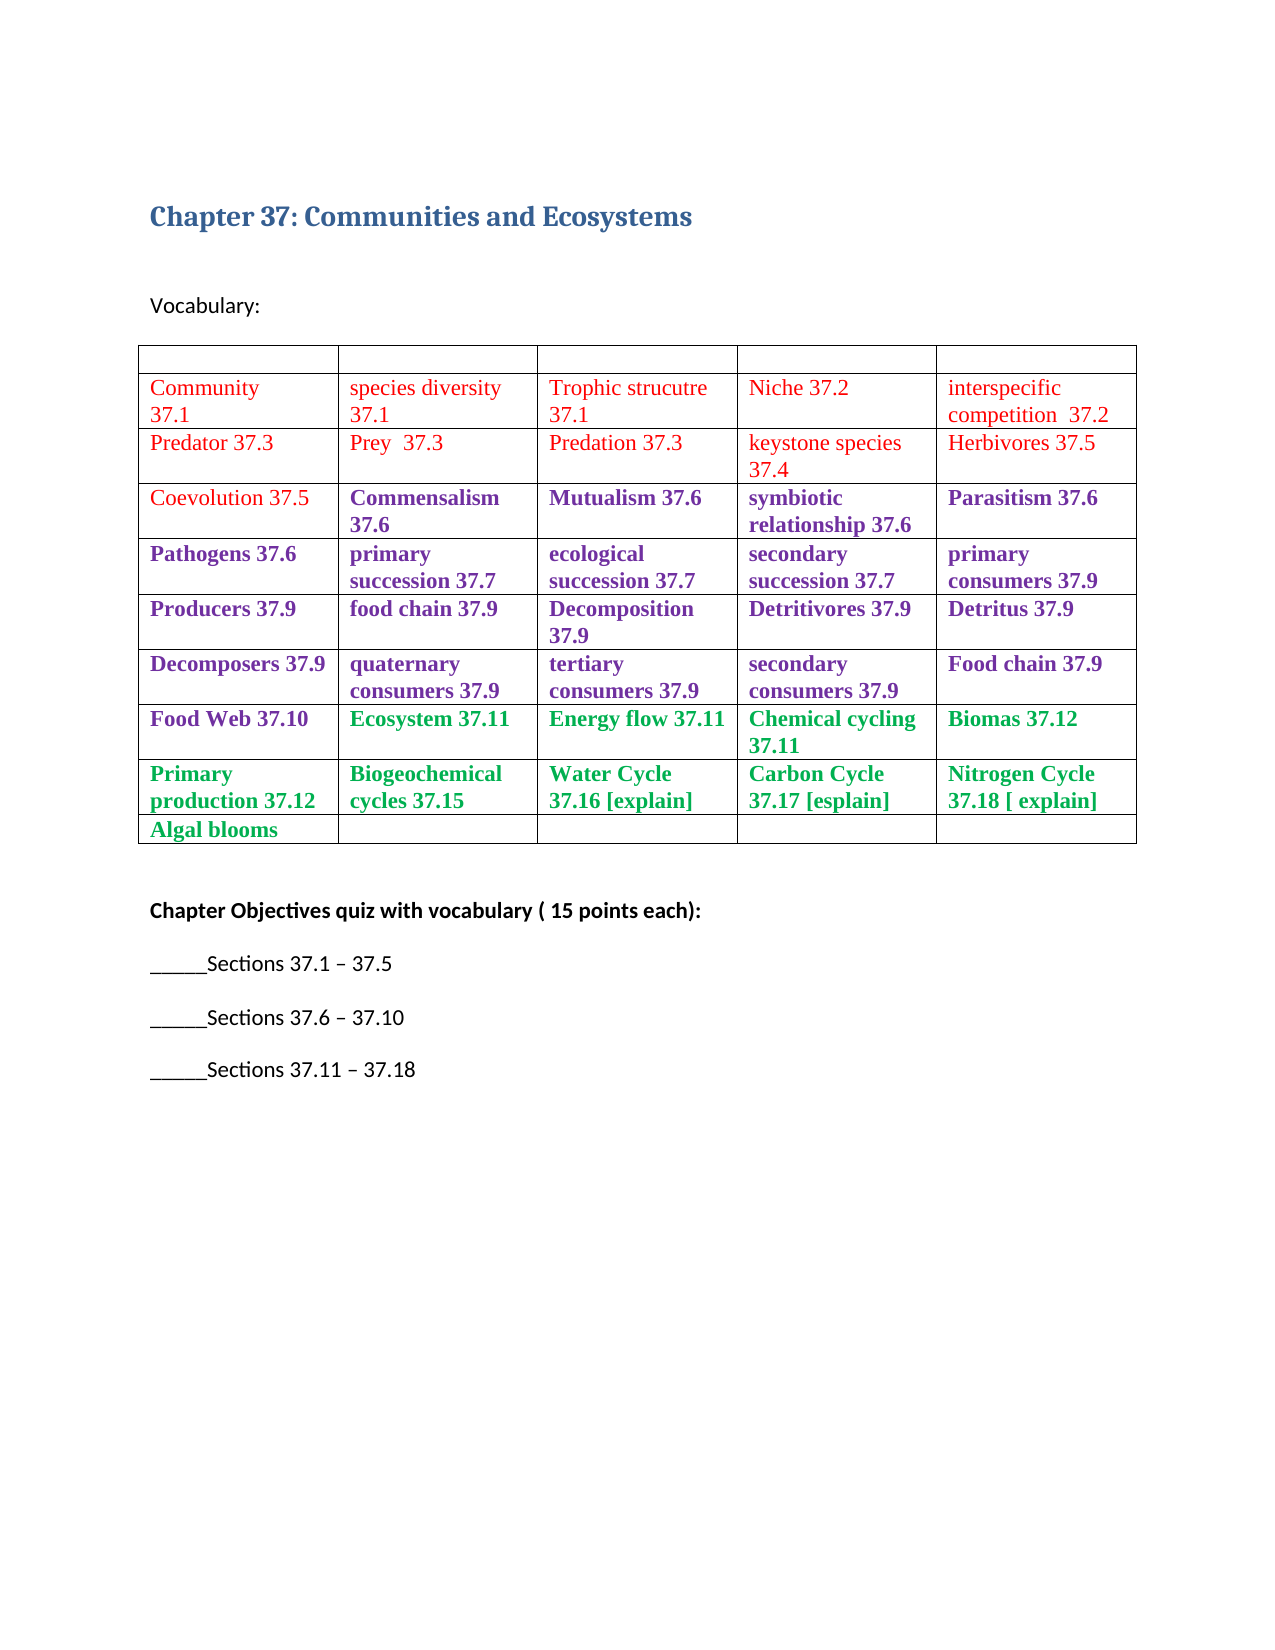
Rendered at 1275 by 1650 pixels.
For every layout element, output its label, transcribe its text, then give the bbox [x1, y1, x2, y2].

table_cell symbiotic relationship 37.6 [738, 484, 936, 538]
table_cell Chemical cycling 37.11 [738, 705, 936, 759]
table_cell [738, 815, 936, 842]
table_cell Ecosystem 37.11 [339, 705, 537, 759]
table_cell secondary consumers 37.9 [738, 650, 936, 704]
table_cell Decomposers 37.9 [139, 650, 338, 704]
subtitle Chapter 37: Communities and Ecosystems [150, 200, 1125, 233]
table_cell quaternary consumers 37.9 [339, 650, 537, 704]
table_cell ecological succession 37.7 [538, 539, 737, 593]
table_cell Pathogens 37.6 [139, 539, 338, 593]
table_cell tertiary consumers 37.9 [538, 650, 737, 704]
table_cell secondary succession 37.7 [738, 539, 936, 593]
text _____Sections 37.6 – 37.10 [150, 1003, 1125, 1031]
text _____Sections 37.1 – 37.5 [150, 949, 1125, 978]
table_cell [538, 815, 737, 842]
table_cell Mutualism 37.6 [538, 484, 737, 538]
table_cell primary succession 37.7 [339, 539, 537, 593]
table_cell food chain 37.9 [339, 595, 537, 649]
table_cell Primary production 37.12 [139, 760, 338, 814]
table_cell species diversity 37.1 [339, 374, 537, 428]
table_cell Commensalism 37.6 [339, 484, 537, 538]
table_cell Carbon Cycle 37.17 [esplain] [738, 760, 936, 814]
table_cell Predation 37.3 [538, 429, 737, 483]
text _____Sections 37.11 – 37.18 [150, 1056, 1125, 1084]
text Vocabulary: [150, 292, 1125, 319]
table_cell Algal blooms [139, 815, 338, 842]
table_cell Predator 37.3 [139, 429, 338, 483]
table_cell Prey 37.3 [339, 429, 537, 483]
table_header [538, 346, 737, 373]
table_cell Food Web 37.10 [139, 705, 338, 759]
table_cell [937, 815, 1136, 842]
table_cell Biogeochemical cycles 37.15 [339, 760, 537, 814]
table_cell Herbivores 37.5 [937, 429, 1136, 483]
text Chapter Objectives quiz with vocabulary ( 15 points each): [150, 897, 1125, 924]
table_header [139, 346, 338, 373]
table_cell primary consumers 37.9 [937, 539, 1136, 593]
table_cell keystone species 37.4 [738, 429, 936, 483]
table_cell Biomas 37.12 [937, 705, 1136, 759]
table_cell Trophic strucutre 37.1 [538, 374, 737, 428]
table_cell Food chain 37.9 [937, 650, 1136, 704]
table_cell Nitrogen Cycle 37.18 [ explain] [937, 760, 1136, 814]
table_cell Niche 37.2 [738, 374, 936, 428]
table_cell Water Cycle 37.16 [explain] [538, 760, 737, 814]
table_header [937, 346, 1136, 373]
table_header [339, 346, 537, 373]
table_cell interspecific competition 37.2 [937, 374, 1136, 428]
table_cell Energy flow 37.11 [538, 705, 737, 759]
table_cell [339, 815, 537, 842]
table_cell Detritivores 37.9 [738, 595, 936, 649]
table_cell Parasitism 37.6 [937, 484, 1136, 538]
table_cell Producers 37.9 [139, 595, 338, 649]
table_header [738, 346, 936, 373]
table_cell Community 37.1 [139, 374, 338, 428]
table_cell Detritus 37.9 [937, 595, 1136, 649]
table_cell Decomposition 37.9 [538, 595, 737, 649]
table_cell Coevolution 37.5 [139, 484, 338, 538]
